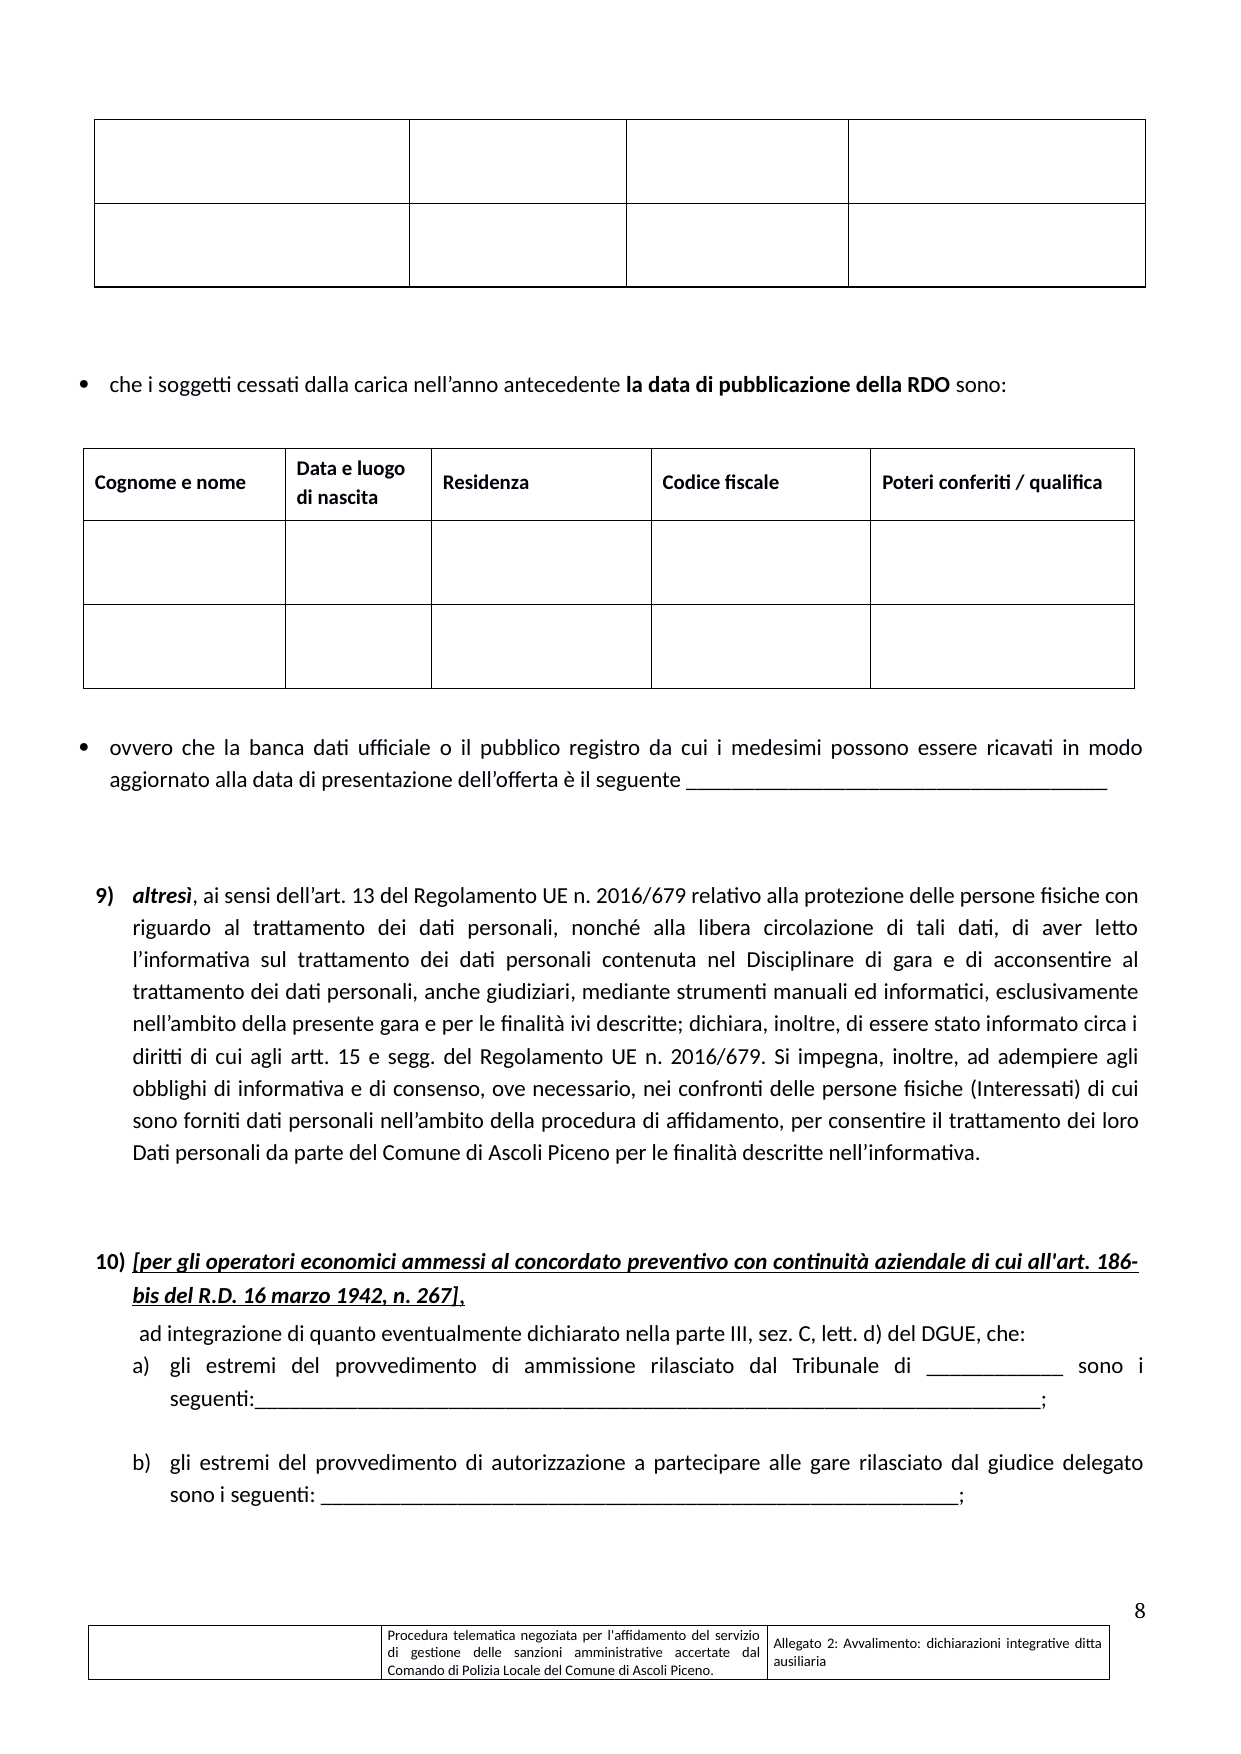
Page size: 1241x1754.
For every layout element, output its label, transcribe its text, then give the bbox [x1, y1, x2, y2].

list ovvero che la banca dati ufficiale o il pubblico registro da cui i medesimi possono essere ricavati in modo aggiornato alla data di presentazione dell’offerta è il seguente _____________________________________ [80, 733, 1146, 793]
table_header Residenza [432, 449, 651, 520]
table_cell [95, 120, 409, 203]
table_cell [95, 204, 409, 286]
table_cell [652, 521, 870, 604]
table_cell [871, 521, 1134, 604]
list gli estremi del provvedimento di autorizzazione a partecipare alle gare rilasciato dal giudice delegato sono i seguenti: ________________________________________________________; [132, 1448, 1146, 1508]
table_cell [286, 521, 431, 604]
list gli estremi del provvedimento di ammissione rilasciato dal Tribunale di ____________ sono i seguenti:_____________________________________________________________________; [132, 1351, 1146, 1412]
list [per gli operatori economici ammessi al concordato preventivo con continuità aziendale di cui all'art. 186-bis del R.D. 16 marzo 1942, n. 267], [95, 1247, 1140, 1309]
table_cell [432, 605, 651, 688]
table_cell [871, 605, 1134, 688]
table_cell [410, 204, 626, 286]
table_cell [849, 204, 1145, 286]
table_cell [849, 120, 1145, 203]
table_header Data e luogo di nascita [286, 449, 431, 520]
table_header Codice fiscale [652, 449, 870, 520]
table_header Cognome e nome [84, 449, 285, 520]
table_cell [84, 521, 285, 604]
list che i soggetti cessati dalla carica nell’anno antecedente la data di pubblicazione della RDO sono: [80, 371, 1146, 399]
table_cell [84, 605, 285, 688]
text ad integrazione di quanto eventualmente dichiarato nella parte III, sez. C, lett. d) del DGUE, che: [139, 1319, 1146, 1347]
list altresì, ai sensi dell’art. 13 del Regolamento UE n. 2016/679 relativo alla protezione delle persone fisiche con riguardo al trattamento dei dati personali, nonché alla libera circolazione di tali dati, di aver letto l’informativa sul trattamento dei dati personali contenuta nel Disciplinare di gara e di acconsentire al trattamento dei dati personali, anche giudiziari, mediante strumenti manuali ed informatici, esclusivamente nell’ambito della presente gara e per le finalità ivi descritte; dichiara, inoltre, di essere stato informato circa i diritti di cui agli artt. 15 e segg. del Regolamento UE n. 2016/679. Si impegna, inoltre, ad adempiere agli obblighi di informativa e di consenso, ove necessario, nei confronti delle persone fisiche (Interessati) di cui sono forniti dati personali nell’ambito della procedura di affidamento, per consentire il trattamento dei loro Dati personali da parte del Comune di Ascoli Piceno per le finalità descritte nell’informativa. [95, 881, 1140, 1166]
table_cell [627, 204, 848, 286]
table_cell [432, 521, 651, 604]
table_cell [652, 605, 870, 688]
table_cell [286, 605, 431, 688]
table_header Poteri conferiti / qualifica [871, 449, 1134, 520]
table_cell [627, 120, 848, 203]
table_cell [410, 120, 626, 203]
